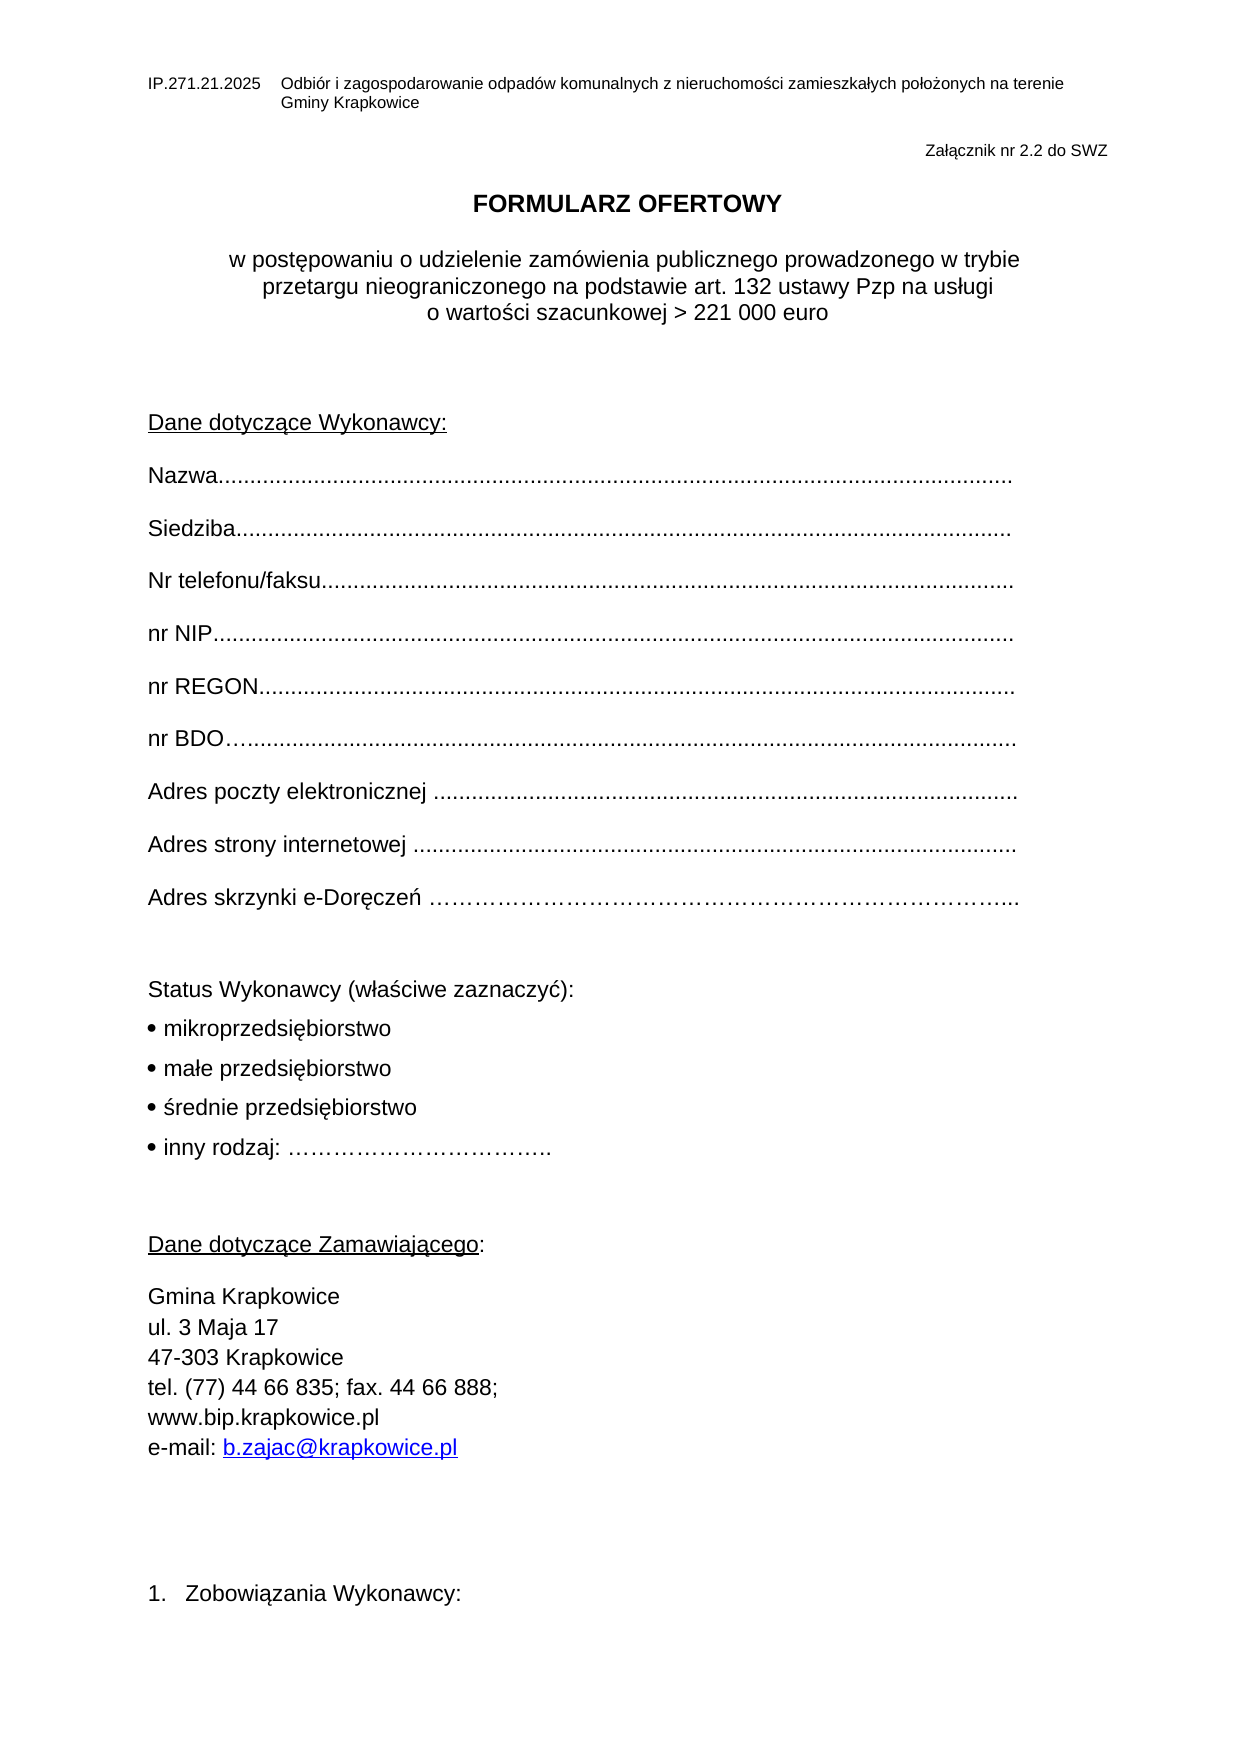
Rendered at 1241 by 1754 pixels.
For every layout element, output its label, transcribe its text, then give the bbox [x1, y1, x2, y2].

text Siedziba.......................................................................................................................... [148, 514, 1107, 541]
text małe przedsiębiorstwo [148, 1055, 1107, 1081]
list Zobowiązania Wykonawcy: [148, 1579, 1107, 1606]
text Nr telefonu/faksu............................................................................................................. [148, 567, 1107, 594]
text inny rodzaj: …………………………….. [148, 1134, 1107, 1160]
text Status Wykonawcy (właściwe zaznaczyć): [148, 976, 1107, 1002]
text www.bip.krapkowice.pl [148, 1404, 1107, 1431]
text Adres strony internetowej ............................................................................................... [148, 831, 1107, 857]
text Dane dotyczące Wykonawcy: [148, 409, 1107, 436]
text średnie przedsiębiorstwo [148, 1094, 1107, 1121]
text nr NIP.............................................................................................................................. [148, 620, 1107, 646]
text nr BDO…......................................................................................................................... [148, 725, 1107, 752]
text mikroprzedsiębiorstwo [148, 1015, 1107, 1042]
text 47-303 Krapkowice [148, 1344, 1107, 1370]
text o wartości szacunkowej > 221 000 euro [148, 299, 1107, 325]
text tel. (77) 44 66 835; fax. 44 66 888; [148, 1374, 1107, 1400]
text nr REGON....................................................................................................................... [148, 673, 1107, 699]
text w postępowaniu o udzielenie zamówienia publicznego prowadzonego w trybie przetargu nieograniczonego na podstawie art. 132 ustawy Pzp na usługi [148, 246, 1107, 299]
text ul. 3 Maja 17 [148, 1313, 1107, 1340]
text e-mail: b.zajac@krapkowice.pl [148, 1434, 1107, 1461]
text Nazwa............................................................................................................................. [148, 462, 1107, 488]
text Gmina Krapkowice [148, 1283, 1107, 1310]
text Dane dotyczące Zamawiającego: [148, 1231, 1107, 1257]
text Adres skrzynki e-Doręczeń …………………………………………………………………... [148, 883, 1107, 910]
text FORMULARZ OFERTOWY [148, 189, 1107, 217]
text Adres poczty elektronicznej ............................................................................................ [148, 778, 1107, 804]
